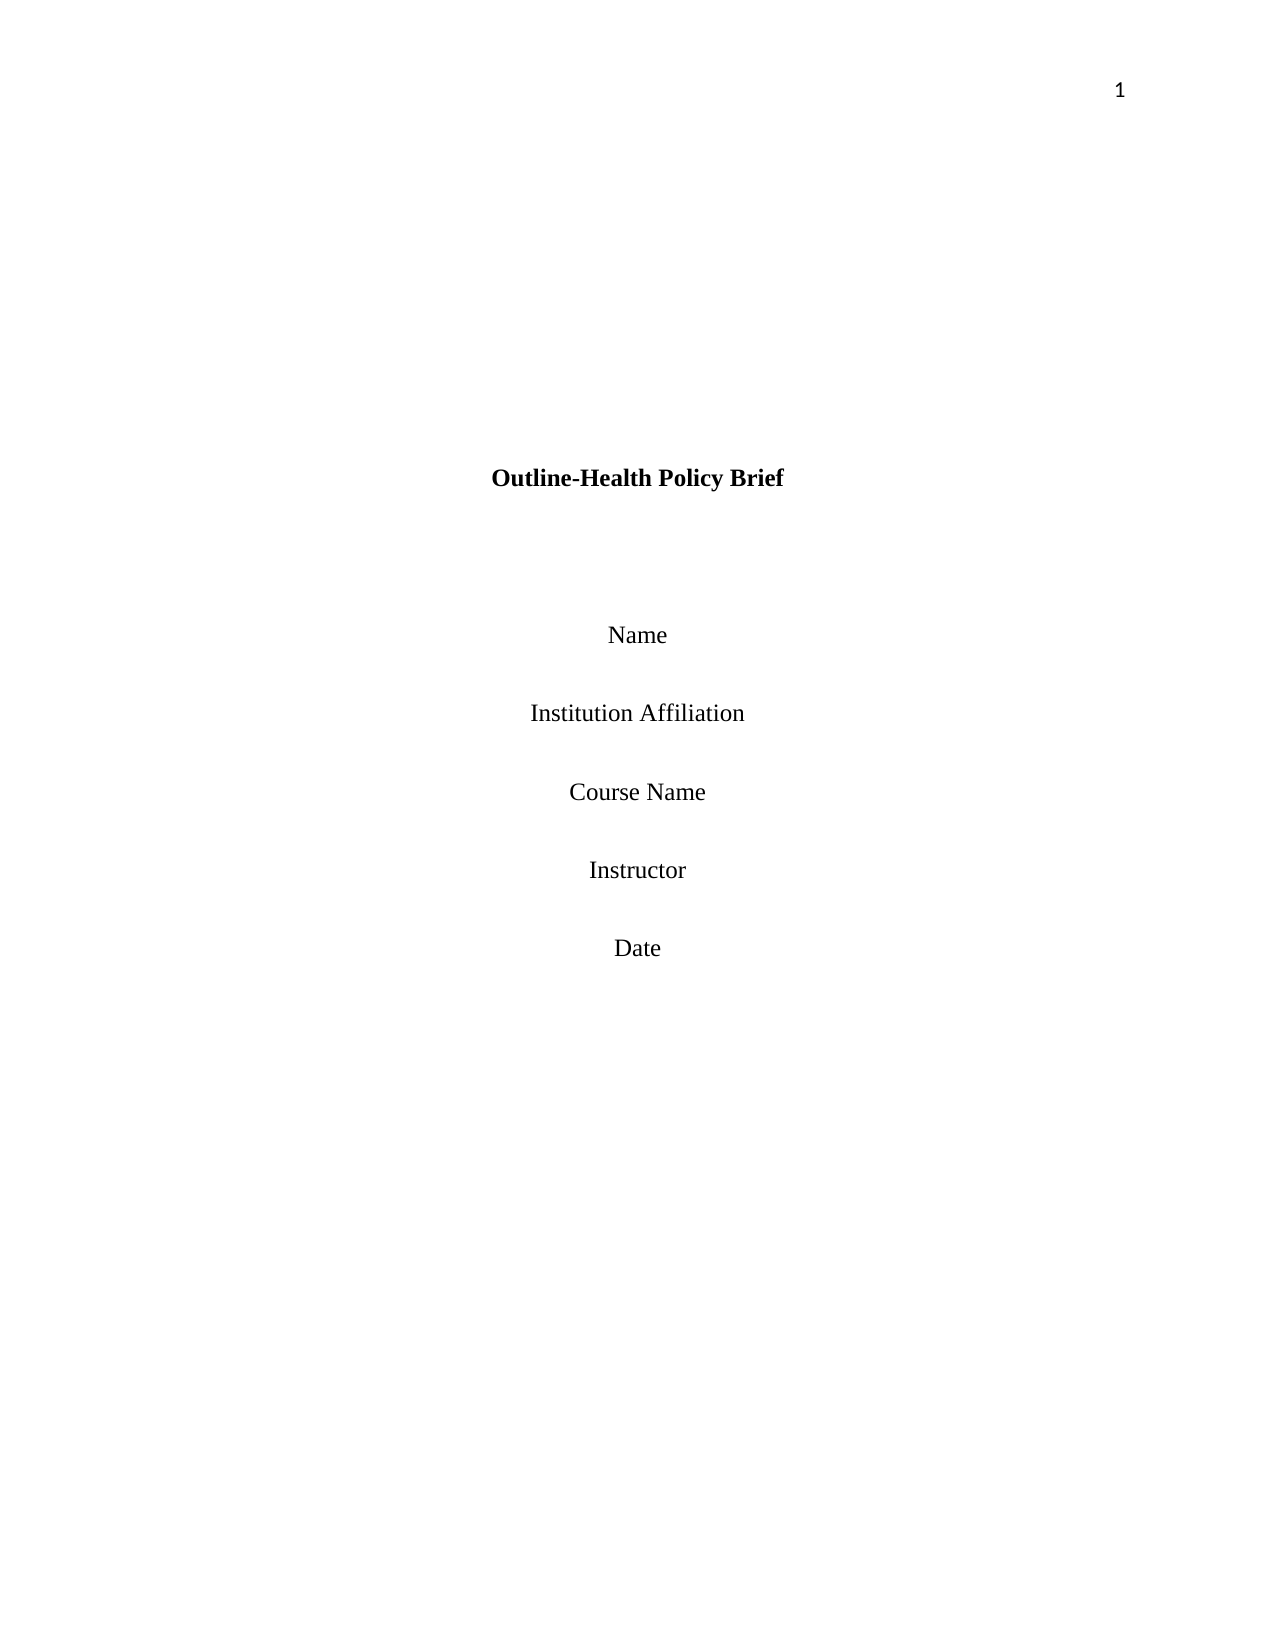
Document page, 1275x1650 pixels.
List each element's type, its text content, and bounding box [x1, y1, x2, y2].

text Instructor [150, 855, 1125, 884]
text Institution Affiliation [150, 698, 1125, 727]
text Outline-Health Policy Brief [150, 463, 1125, 492]
text Date [150, 933, 1125, 962]
text Name [150, 620, 1125, 649]
text Course Name [150, 777, 1125, 805]
